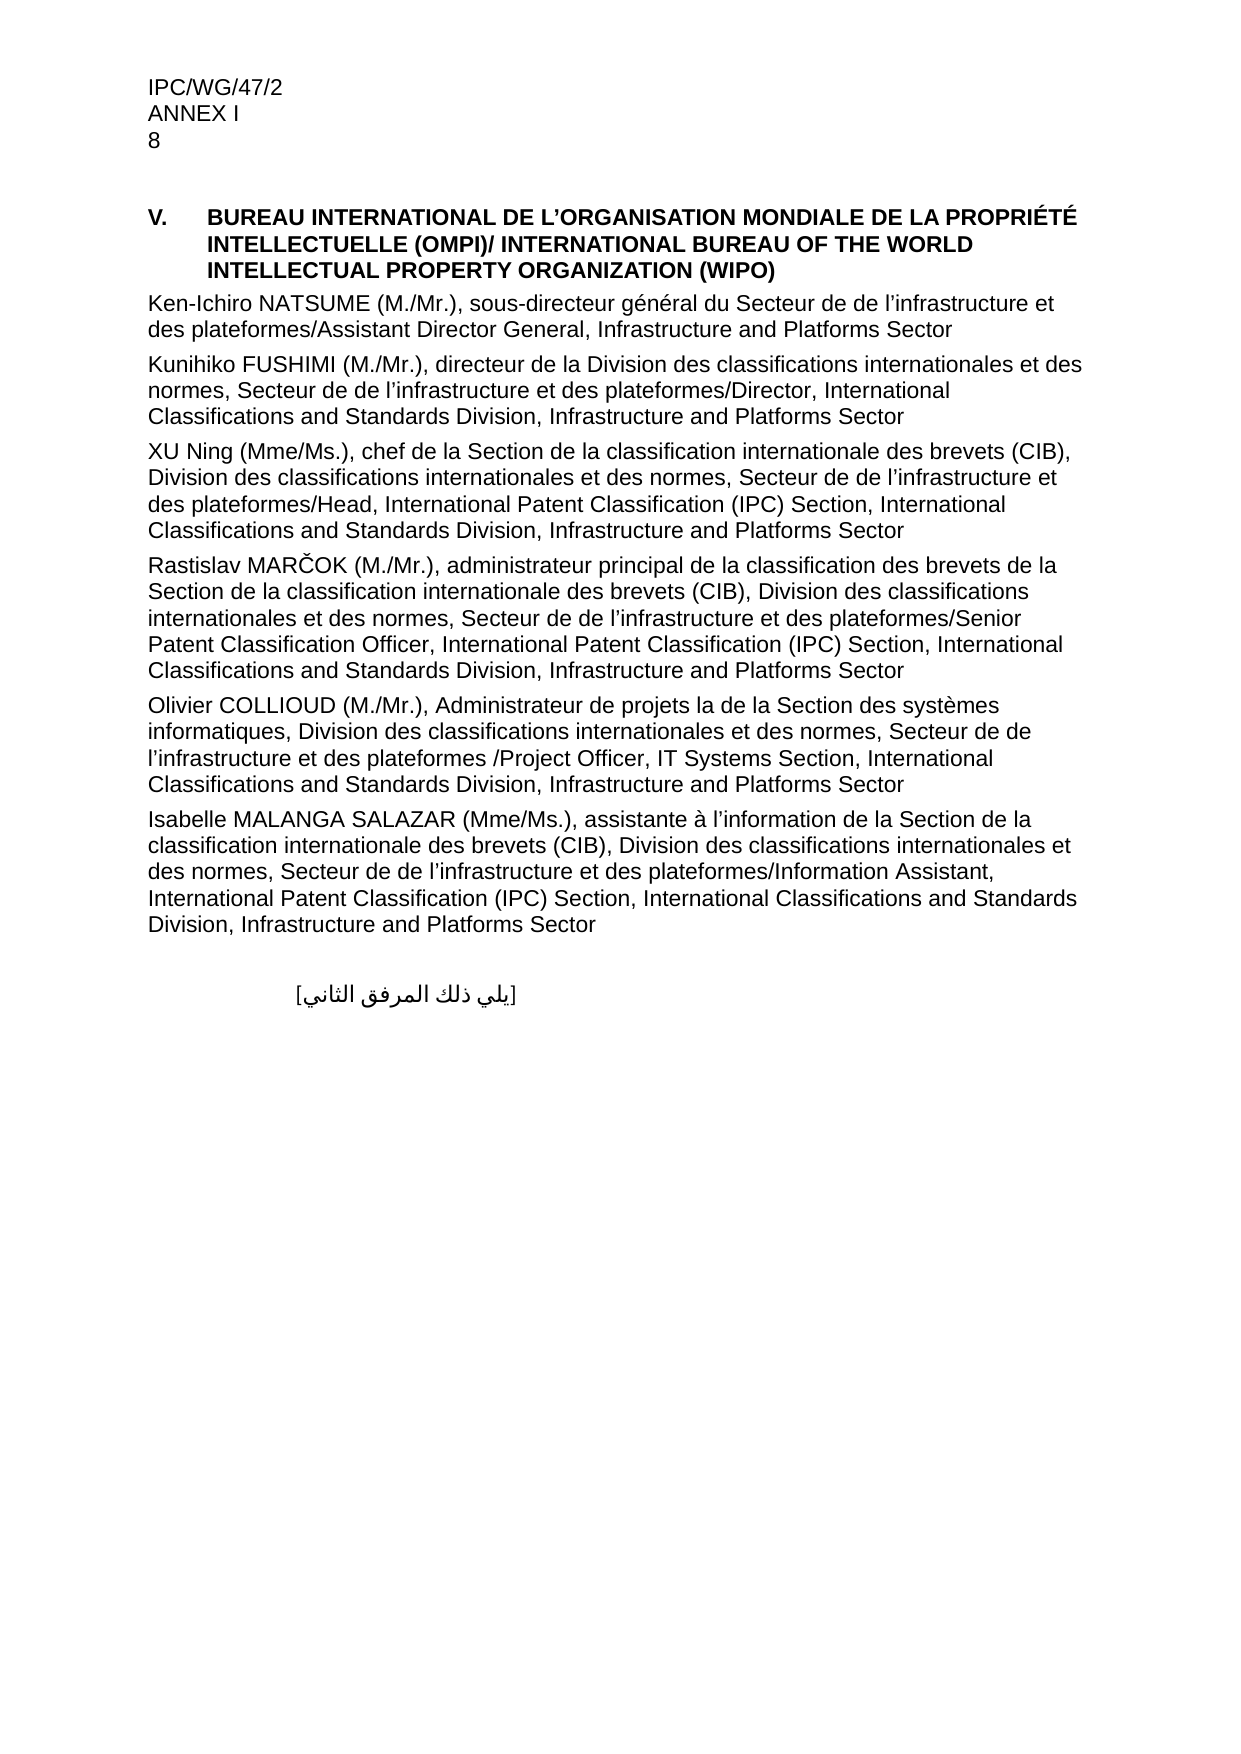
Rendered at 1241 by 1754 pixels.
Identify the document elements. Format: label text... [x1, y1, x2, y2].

text Isabelle MALANGA SALAZAR (Mme/Ms.), assistante à l’information de la Section de la classification internationale des brevets (CIB), Division des classifications internationales et des normes, Secteur de de l’infrastructure et des plateformes/Information Assistant, International Patent Classification (IPC) Section, International Classifications and Standards Division, Infrastructure and Platforms Sector [148, 806, 1092, 937]
text V. BUREAU INTERNATIONAL DE L’ORGANISATION MONDIALE DE LA PROPRIÉTÉ INTELLECTUELLE (OMPI)/ INTERNATIONAL BUREAU OF THE WORLD INTELLECTUAL PROPERTY ORGANIZATION (WIPO) [148, 204, 1092, 283]
text Kunihiko FUSHIMI (M./Mr.), directeur de la Division des classifications internationales et des normes, Secteur de de l’infrastructure et des plateformes/Director, International Classifications and Standards Division, Infrastructure and Platforms Sector [148, 351, 1092, 430]
text XU Ning (Mme/Ms.), chef de la Section de la classification internationale des brevets (CIB), Division des classifications internationales et des normes, Secteur de de l’infrastructure et des plateformes/Head, International Patent Classification (IPC) Section, International Classifications and Standards Division, Infrastructure and Platforms Sector [148, 438, 1092, 543]
text [يلي ذلك المرفق الثاني] [148, 980, 517, 1008]
text Rastislav MARČOK (M./Mr.), administrateur principal de la classification des brevets de la Section de la classification internationale des brevets (CIB), Division des classifications internationales et des normes, Secteur de de l’infrastructure et des plateformes/Senior Patent Classification Officer, International Patent Classification (IPC) Section, International Classifications and Standards Division, Infrastructure and Platforms Sector [148, 552, 1092, 683]
text Olivier COLLIOUD (M./Mr.), Administrateur de projets la de la Section des systèmes informatiques, Division des classifications internationales et des normes, Secteur de de l’infrastructure et des plateformes /Project Officer, IT Systems Section, International Classifications and Standards Division, Infrastructure and Platforms Sector [148, 692, 1092, 797]
text Ken-Ichiro NATSUME (M./Mr.), sous-directeur général du Secteur de de l’infrastructure et des plateformes/Assistant Director General, Infrastructure and Platforms Sector [148, 289, 1092, 342]
